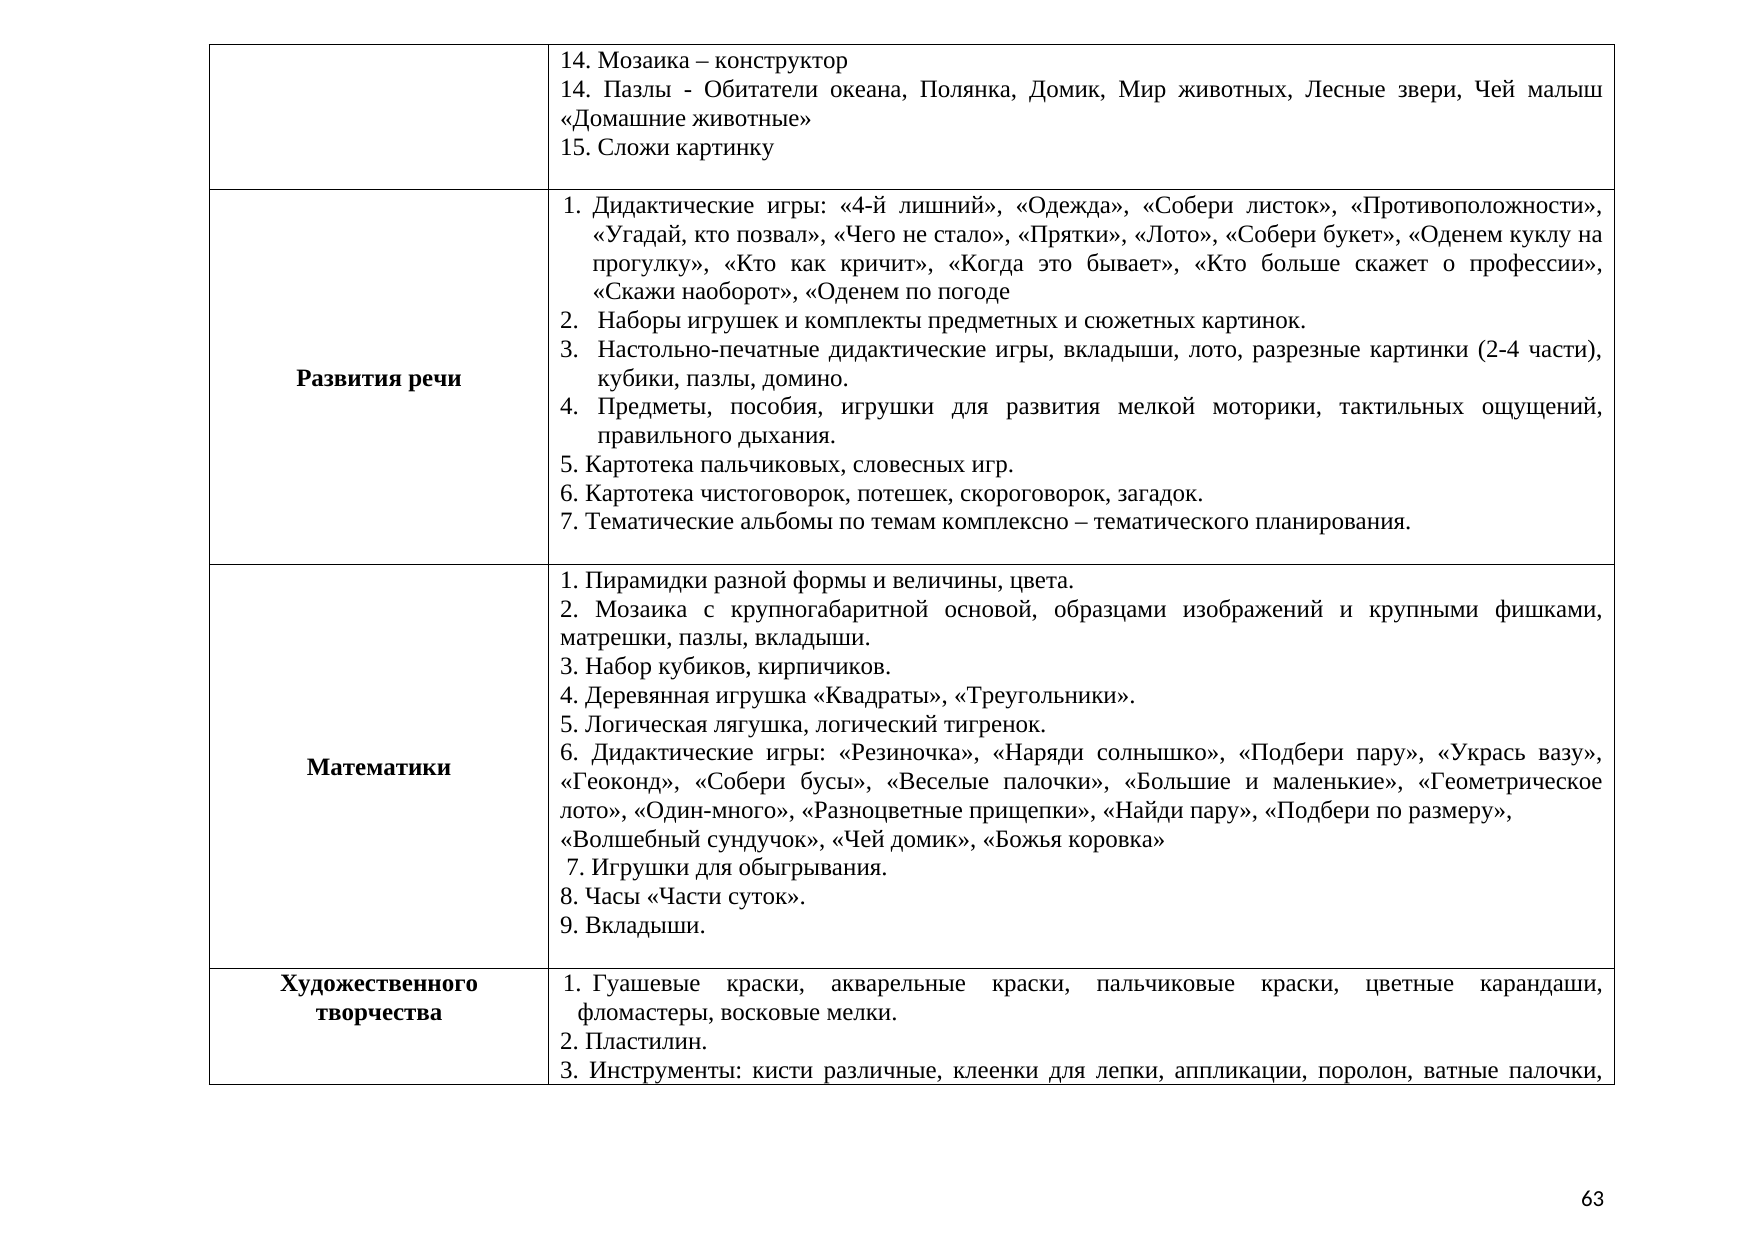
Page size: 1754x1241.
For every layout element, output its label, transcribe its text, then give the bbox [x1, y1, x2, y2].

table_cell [549, 45, 1614, 189]
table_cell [210, 969, 548, 1083]
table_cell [210, 45, 548, 189]
table_cell 1. Пирамидки разной формы и величины, цвета. 2. Мозаика с крупногабаритной основой, образцами изображений и крупными фишками, матрешки, пазлы, вкладыши. 3. Набор кубиков, кирпичиков. 4. Деревянная игрушка «Квадраты», «Треугольники». 5. Логическая лягушка, логический тигренок. 6. Дидактические игры: «Резиночка», «Наряди солнышко», «Подбери пару», «Укрась вазу», «Геоконд», «Собери бусы», «Веселые палочки», «Большие и маленькие», «Геометрическое лото», «Один-много», «Разноцветные прищепки», «Найди пару», «Подбери по размеру», «Волшебный сундучок», «Чей домик», «Божья коровка» 7. Игрушки для обыгрывания. 8. Часы «Части суток». 9. Вкладыши. [549, 565, 1614, 967]
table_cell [549, 969, 1614, 1083]
table_cell Развития речи [210, 190, 548, 564]
table_cell Дидактические игры: «4-й лишний», «Одежда», «Собери листок», «Противоположности», «Угадай, кто позвал», «Чего не стало», «Прятки», «Лото», «Собери букет», «Оденем куклу на прогулку», «Кто как кричит», «Когда это бывает», «Кто больше скажет о профессии», «Скажи наоборот», «Оденем по погоде Наборы игрушек и комплекты предметных и сюжетных картинок. Настольно-печатные дидактические игры, вкладыши, лото, разрезные картинки (2-4 части), кубики, пазлы, домино. Предметы, пособия, игрушки для развития мелкой моторики, тактильных ощущений, правильного дыхания. 5. Картотека пальчиковых, словесных игр. 6. Картотека чистоговорок, потешек, скороговорок, загадок. 7. Тематические альбомы по темам комплексно – тематического планирования. [549, 190, 1614, 564]
table_cell Математики [210, 565, 548, 967]
